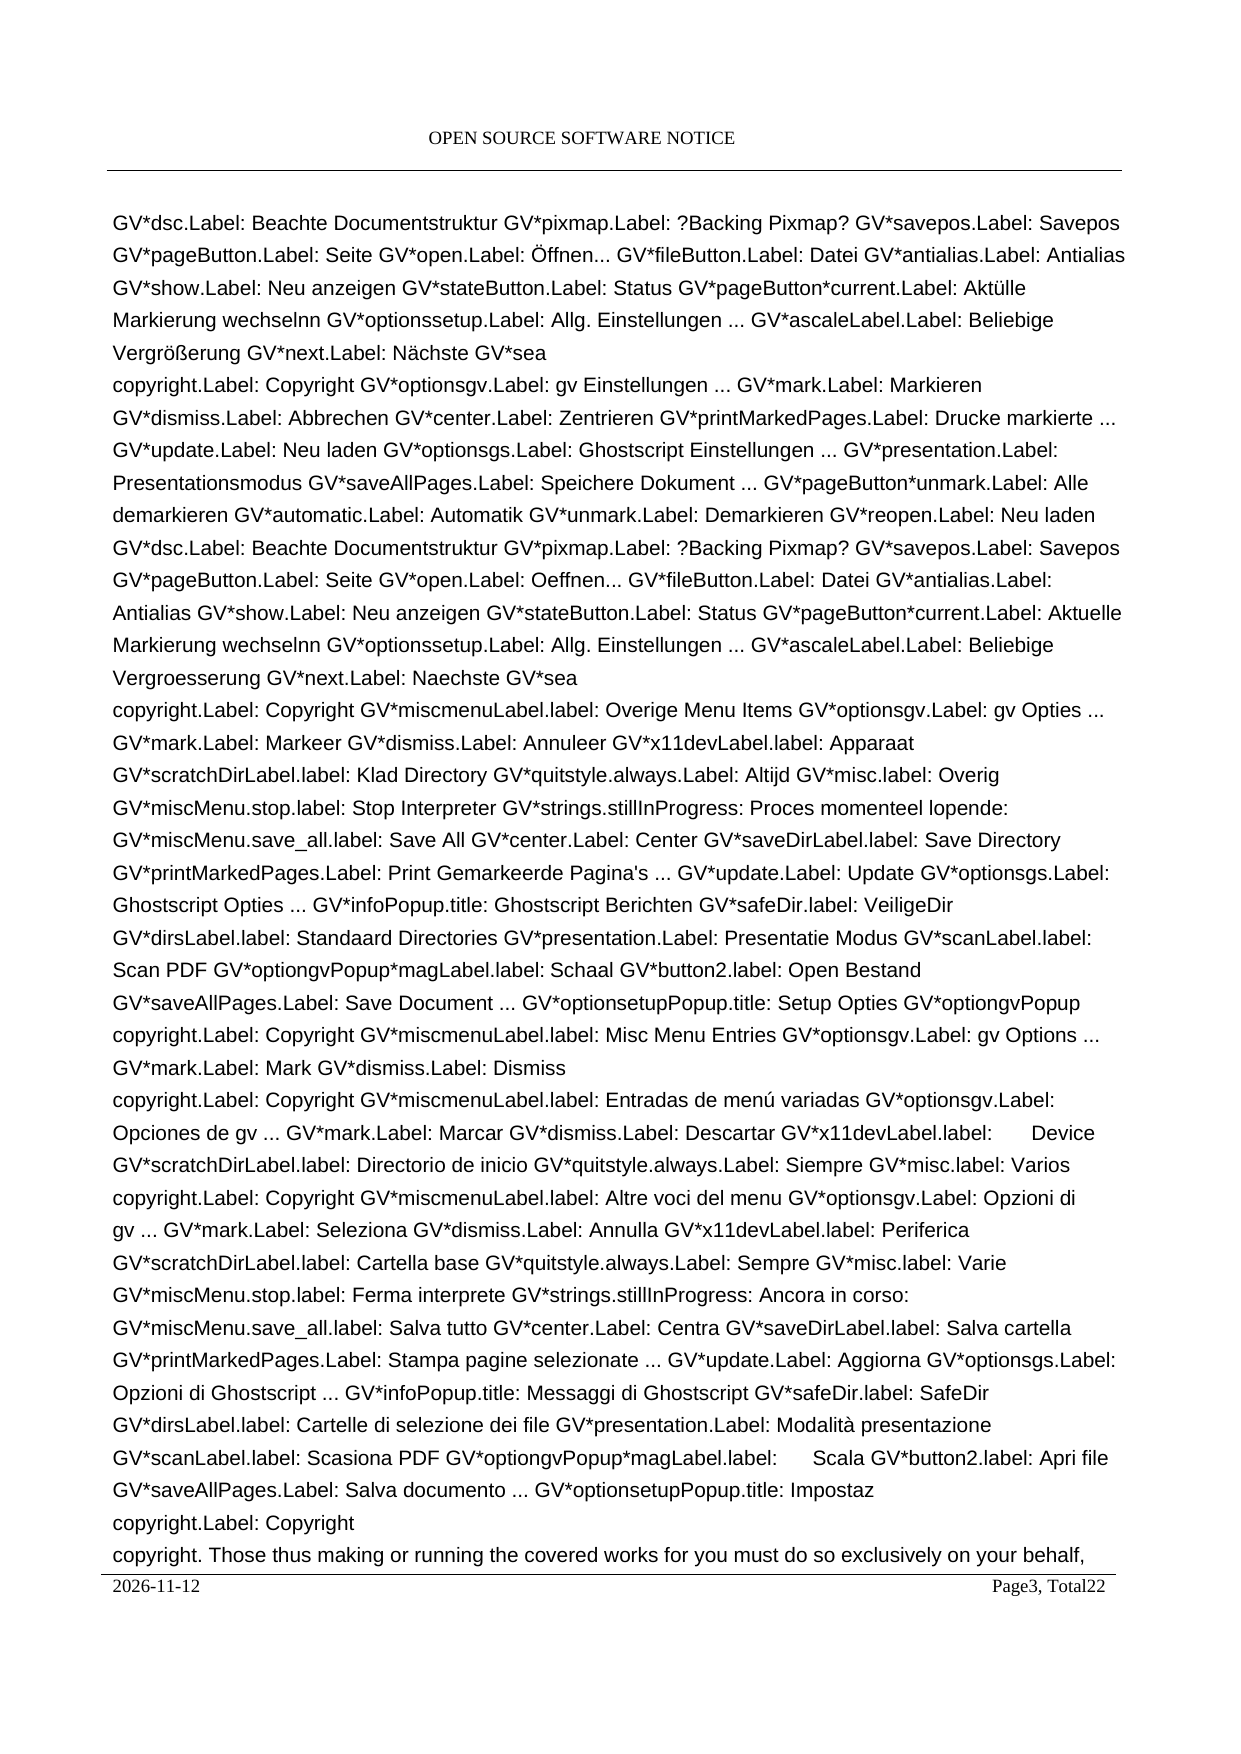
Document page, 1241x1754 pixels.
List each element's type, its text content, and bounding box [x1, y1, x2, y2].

text copyright.Label: Copyright GV*optionsgv.Label: gv Einstellungen ... GV*mark.Label: Markieren GV*dismiss.Label: Abbrechen GV*center.Label: Zentrieren GV*printMarkedPages.Label: Drucke markierte ... GV*update.Label: Neu laden GV*optionsgs.Label: Ghostscript Einstellungen ... GV*presentation.Label: Presentationsmodus GV*saveAllPages.Label: Speichere Dokument ... GV*pageButton*unmark.Label: Alle demarkieren GV*automatic.Label: Automatik GV*unmark.Label: Demarkieren GV*reopen.Label: Neu laden GV*dsc.Label: Beachte Documentstruktur GV*pixmap.Label: ?Backing Pixmap? GV*savepos.Label: Savepos GV*pageButton.Label: Seite GV*open.Label: Oeffnen... GV*fileButton.Label: Datei GV*antialias.Label: Antialias GV*show.Label: Neu anzeigen GV*stateButton.Label: Status GV*pageButton*current.Label: Aktuelle Markierung wechselnn GV*optionssetup.Label: Allg. Einstellungen ... GV*ascaleLabel.Label: Beliebige Vergroesserung GV*next.Label: Naechste GV*sea [112, 369, 1128, 694]
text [112, 1539, 1128, 1571]
text copyright.Label: Copyright [112, 1506, 1128, 1539]
text copyright.Label: Copyright GV*miscmenuLabel.label: Misc Menu Entries GV*optionsgv.Label: gv Options ... GV*mark.Label: Mark GV*dismiss.Label: Dismiss [112, 1019, 1128, 1084]
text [112, 206, 1128, 369]
text copyright.Label: Copyright GV*miscmenuLabel.label: Entradas de menú variadas GV*optionsgv.Label: Opciones de gv ... GV*mark.Label: Marcar GV*dismiss.Label: Descartar GV*x11devLabel.label: Device GV*scratchDirLabel.label: Directorio de inicio GV*quitstyle.always.Label: Siempre GV*misc.label: Varios [112, 1084, 1128, 1181]
text copyright.Label: Copyright GV*miscmenuLabel.label: Overige Menu Items GV*optionsgv.Label: gv Opties ... GV*mark.Label: Markeer GV*dismiss.Label: Annuleer GV*x11devLabel.label: Apparaat GV*scratchDirLabel.label: Klad Directory GV*quitstyle.always.Label: Altijd GV*misc.label: Overig GV*miscMenu.stop.label: Stop Interpreter GV*strings.stillInProgress: Proces momenteel lopende: GV*miscMenu.save_all.label: Save All GV*center.Label: Center GV*saveDirLabel.label: Save Directory GV*printMarkedPages.Label: Print Gemarkeerde Pagina's ... GV*update.Label: Update GV*optionsgs.Label: Ghostscript Opties ... GV*infoPopup.title: Ghostscript Berichten GV*safeDir.label: VeiligeDir GV*dirsLabel.label: Standaard Directories GV*presentation.Label: Presentatie Modus GV*scanLabel.label: Scan PDF GV*optiongvPopup*magLabel.label: Schaal GV*button2.label: Open Bestand GV*saveAllPages.Label: Save Document ... GV*optionsetupPopup.title: Setup Opties GV*optiongvPopup [112, 694, 1128, 1019]
text copyright.Label: Copyright GV*miscmenuLabel.label: Altre voci del menu GV*optionsgv.Label: Opzioni di gv ... GV*mark.Label: Seleziona GV*dismiss.Label: Annulla GV*x11devLabel.label: Periferica GV*scratchDirLabel.label: Cartella base GV*quitstyle.always.Label: Sempre GV*misc.label: Varie GV*miscMenu.stop.label: Ferma interprete GV*strings.stillInProgress: Ancora in corso: GV*miscMenu.save_all.label: Salva tutto GV*center.Label: Centra GV*saveDirLabel.label: Salva cartella GV*printMarkedPages.Label: Stampa pagine selezionate ... GV*update.Label: Aggiorna GV*optionsgs.Label: Opzioni di Ghostscript ... GV*infoPopup.title: Messaggi di Ghostscript GV*safeDir.label: SafeDir GV*dirsLabel.label: Cartelle di selezione dei file GV*presentation.Label: Modalità presentazione GV*scanLabel.label: Scasiona PDF GV*optiongvPopup*magLabel.label: Scala GV*button2.label: Apri file GV*saveAllPages.Label: Salva documento ... GV*optionsetupPopup.title: Impostaz [112, 1181, 1128, 1506]
